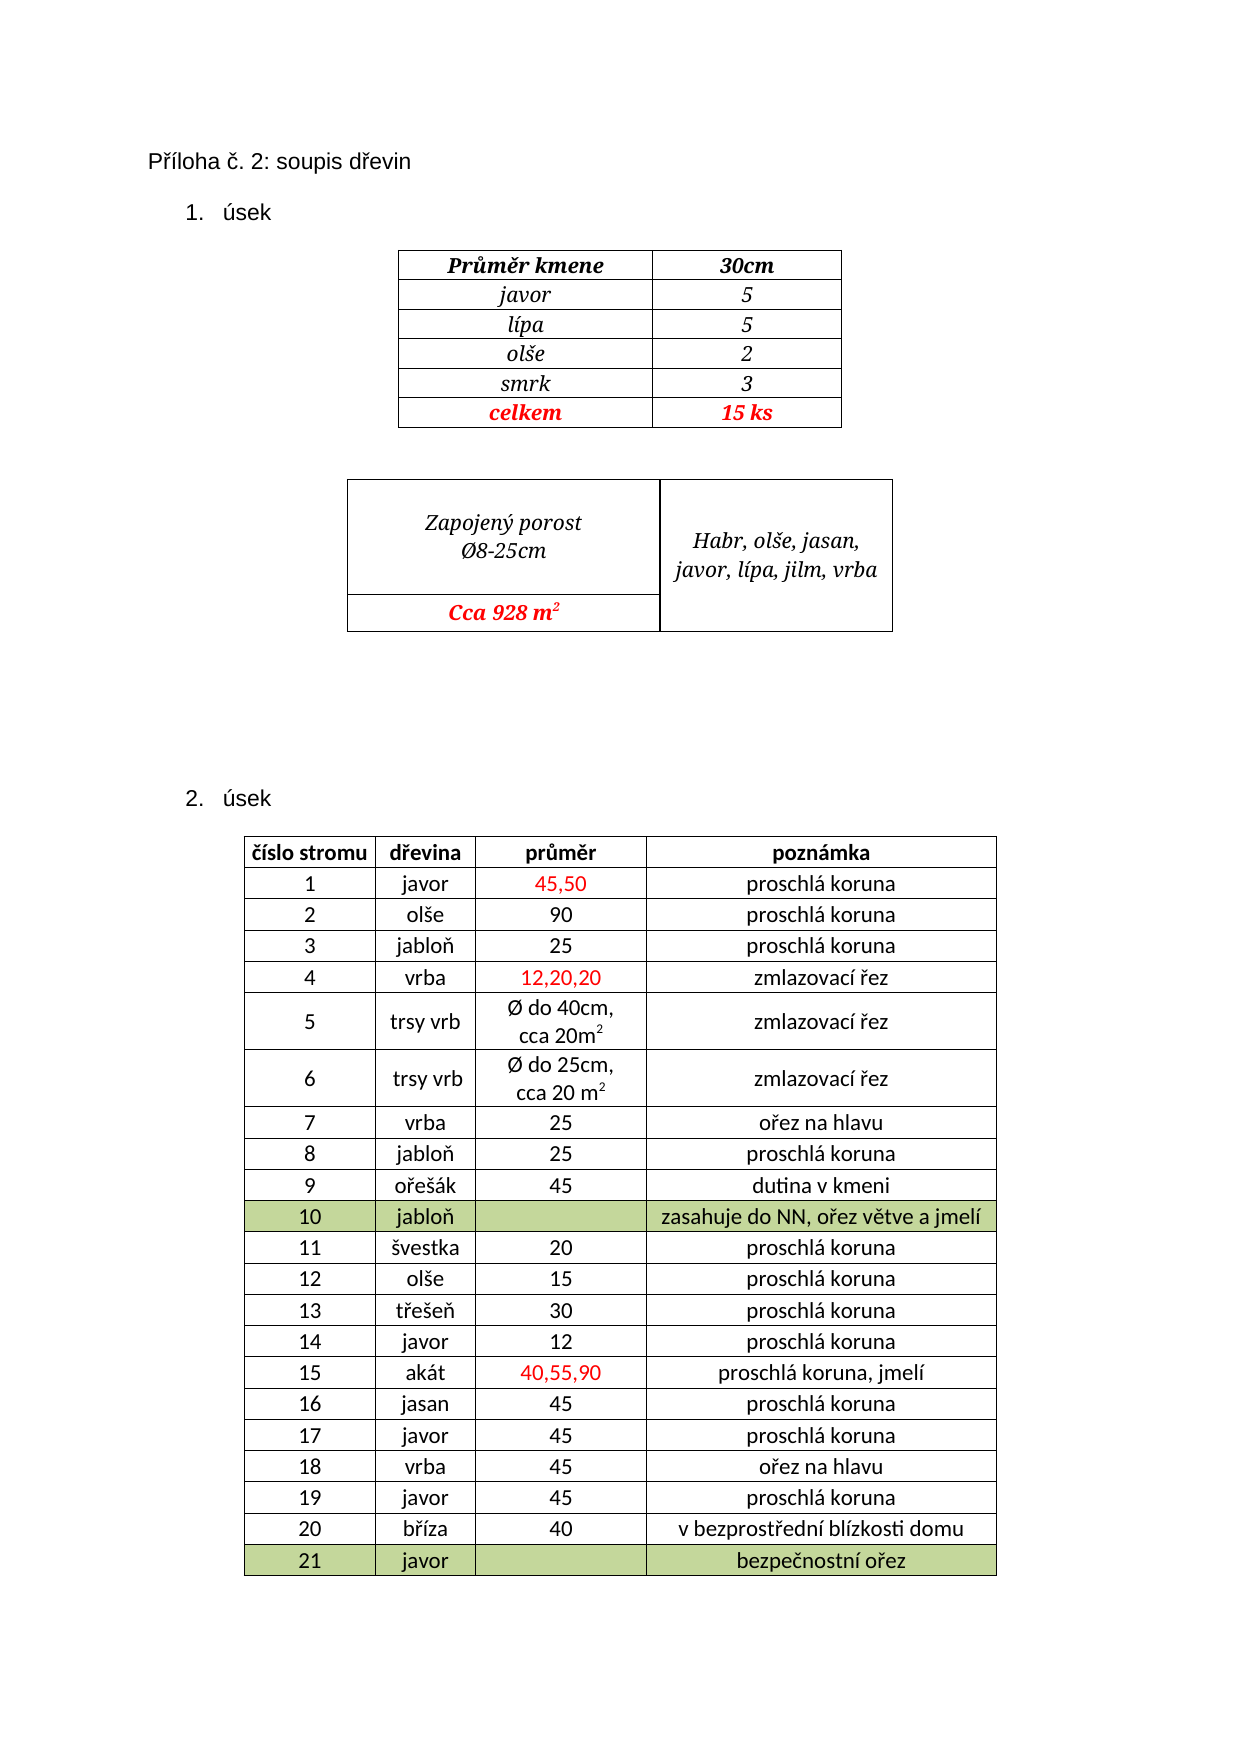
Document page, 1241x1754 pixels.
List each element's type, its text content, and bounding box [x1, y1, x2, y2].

table_cell 12 [476, 1326, 646, 1356]
table_cell 18 [245, 1451, 375, 1481]
table_cell Cca 928 m2 [348, 595, 659, 631]
table_cell vrba [376, 1451, 475, 1481]
table_cell [476, 1545, 646, 1575]
table_cell vrba [376, 962, 475, 992]
table_cell 19 [245, 1482, 375, 1512]
table_cell jabloň [376, 1201, 475, 1231]
table_cell proschlá koruna [647, 1139, 996, 1169]
table_cell 30 [476, 1295, 646, 1325]
table_cell proschlá koruna [647, 899, 996, 929]
table_cell javor [376, 1326, 475, 1356]
table_cell 2 [245, 899, 375, 929]
table_cell 8 [245, 1139, 375, 1169]
table_cell proschlá koruna [647, 1326, 996, 1356]
table_cell 13 [245, 1295, 375, 1325]
table_cell zmlazovací řez [647, 962, 996, 992]
table_header Zapojený porost Ø8-25cm [348, 480, 659, 593]
table_cell 90 [476, 899, 646, 929]
table_cell jabloň [376, 931, 475, 961]
table_cell javor [376, 1545, 475, 1575]
table_cell celkem [399, 398, 652, 427]
table_cell proschlá koruna [647, 1232, 996, 1262]
table_cell 45 [476, 1389, 646, 1419]
table_cell 25 [476, 1107, 646, 1137]
table_cell Ø do 25cm, cca 20 m2 [476, 1050, 646, 1106]
table_cell 14 [245, 1326, 375, 1356]
table_cell ořez na hlavu [647, 1107, 996, 1137]
table_cell 3 [653, 369, 841, 397]
table_cell proschlá koruna [647, 1420, 996, 1450]
table_cell 45 [476, 1170, 646, 1200]
table_cell 25 [476, 931, 646, 961]
table_cell proschlá koruna [647, 1482, 996, 1512]
table_cell v bezprostřední blízkosti domu [647, 1514, 996, 1544]
table_cell 5 [245, 993, 375, 1049]
table_cell javor [376, 1420, 475, 1450]
table_cell bezpečnostní ořez [647, 1545, 996, 1575]
table_cell proschlá koruna, jmelí [647, 1357, 996, 1387]
table_cell javor [376, 868, 475, 898]
table_cell 20 [245, 1514, 375, 1544]
table_cell proschlá koruna [647, 1295, 996, 1325]
table_cell 12 [245, 1264, 375, 1294]
table_cell javor [376, 1482, 475, 1512]
table_cell 1 [245, 868, 375, 898]
table_cell olše [399, 339, 652, 368]
table_cell [476, 1201, 646, 1231]
table_cell 40,55,90 [476, 1357, 646, 1387]
table_cell 17 [245, 1420, 375, 1450]
table_cell 15 ks [653, 398, 841, 427]
table_header Průměr kmene [399, 251, 652, 279]
table_cell zmlazovací řez [647, 1050, 996, 1106]
table_cell 15 [245, 1357, 375, 1387]
table_cell vrba [376, 1107, 475, 1137]
table_cell 20 [476, 1232, 646, 1262]
table_cell 25 [476, 1139, 646, 1169]
table_cell bříza [376, 1514, 475, 1544]
table_cell 9 [245, 1170, 375, 1200]
table_cell lípa [399, 310, 652, 338]
table_cell zasahuje do NN, ořez větve a jmelí [647, 1201, 996, 1231]
table_cell třešeň [376, 1295, 475, 1325]
table_cell javor [399, 280, 652, 309]
table_cell Ø do 40cm, cca 20m2 [476, 993, 646, 1049]
table_cell dutina v kmeni [647, 1170, 996, 1200]
table_cell ořešák [376, 1170, 475, 1200]
table_cell 2 [653, 339, 841, 368]
table_cell proschlá koruna [647, 1389, 996, 1419]
table_cell proschlá koruna [647, 868, 996, 898]
table_cell 4 [245, 962, 375, 992]
table_cell 45 [476, 1420, 646, 1450]
table_cell trsy vrb [376, 993, 475, 1049]
table_cell olše [376, 1264, 475, 1294]
table_cell smrk [399, 369, 652, 397]
table_cell 7 [245, 1107, 375, 1137]
table_cell 6 [245, 1050, 375, 1106]
table_header Habr, olše, jasan, javor, lípa, jilm, vrba [661, 480, 892, 631]
table_cell 45 [476, 1451, 646, 1481]
text Příloha č. 2: soupis dřevin [148, 148, 1093, 174]
table_cell zmlazovací řez [647, 993, 996, 1049]
list úsek [185, 199, 1093, 225]
table_cell olše [376, 899, 475, 929]
table_cell 11 [245, 1232, 375, 1262]
table_cell proschlá koruna [647, 931, 996, 961]
table_header poznámka [647, 837, 996, 867]
table_cell 45,50 [476, 868, 646, 898]
table_cell ořez na hlavu [647, 1451, 996, 1481]
table_header dřevina [376, 837, 475, 867]
table_cell švestka [376, 1232, 475, 1262]
table_cell akát [376, 1357, 475, 1387]
table_cell 12,20,20 [476, 962, 646, 992]
table_cell jabloň [376, 1139, 475, 1169]
table_cell 15 [476, 1264, 646, 1294]
table_header číslo stromu [245, 837, 375, 867]
table_header 30cm [653, 251, 841, 279]
table_cell jasan [376, 1389, 475, 1419]
table_cell 45 [476, 1482, 646, 1512]
table_cell 21 [245, 1545, 375, 1575]
table_cell 5 [653, 310, 841, 338]
table_cell proschlá koruna [647, 1264, 996, 1294]
table_cell 3 [245, 931, 375, 961]
table_cell 5 [653, 280, 841, 309]
table_cell 16 [245, 1389, 375, 1419]
table_cell 40 [476, 1514, 646, 1544]
table_cell 10 [245, 1201, 375, 1231]
table_header průměr [476, 837, 646, 867]
table_cell trsy vrb [376, 1050, 475, 1106]
list úsek [185, 785, 1093, 811]
